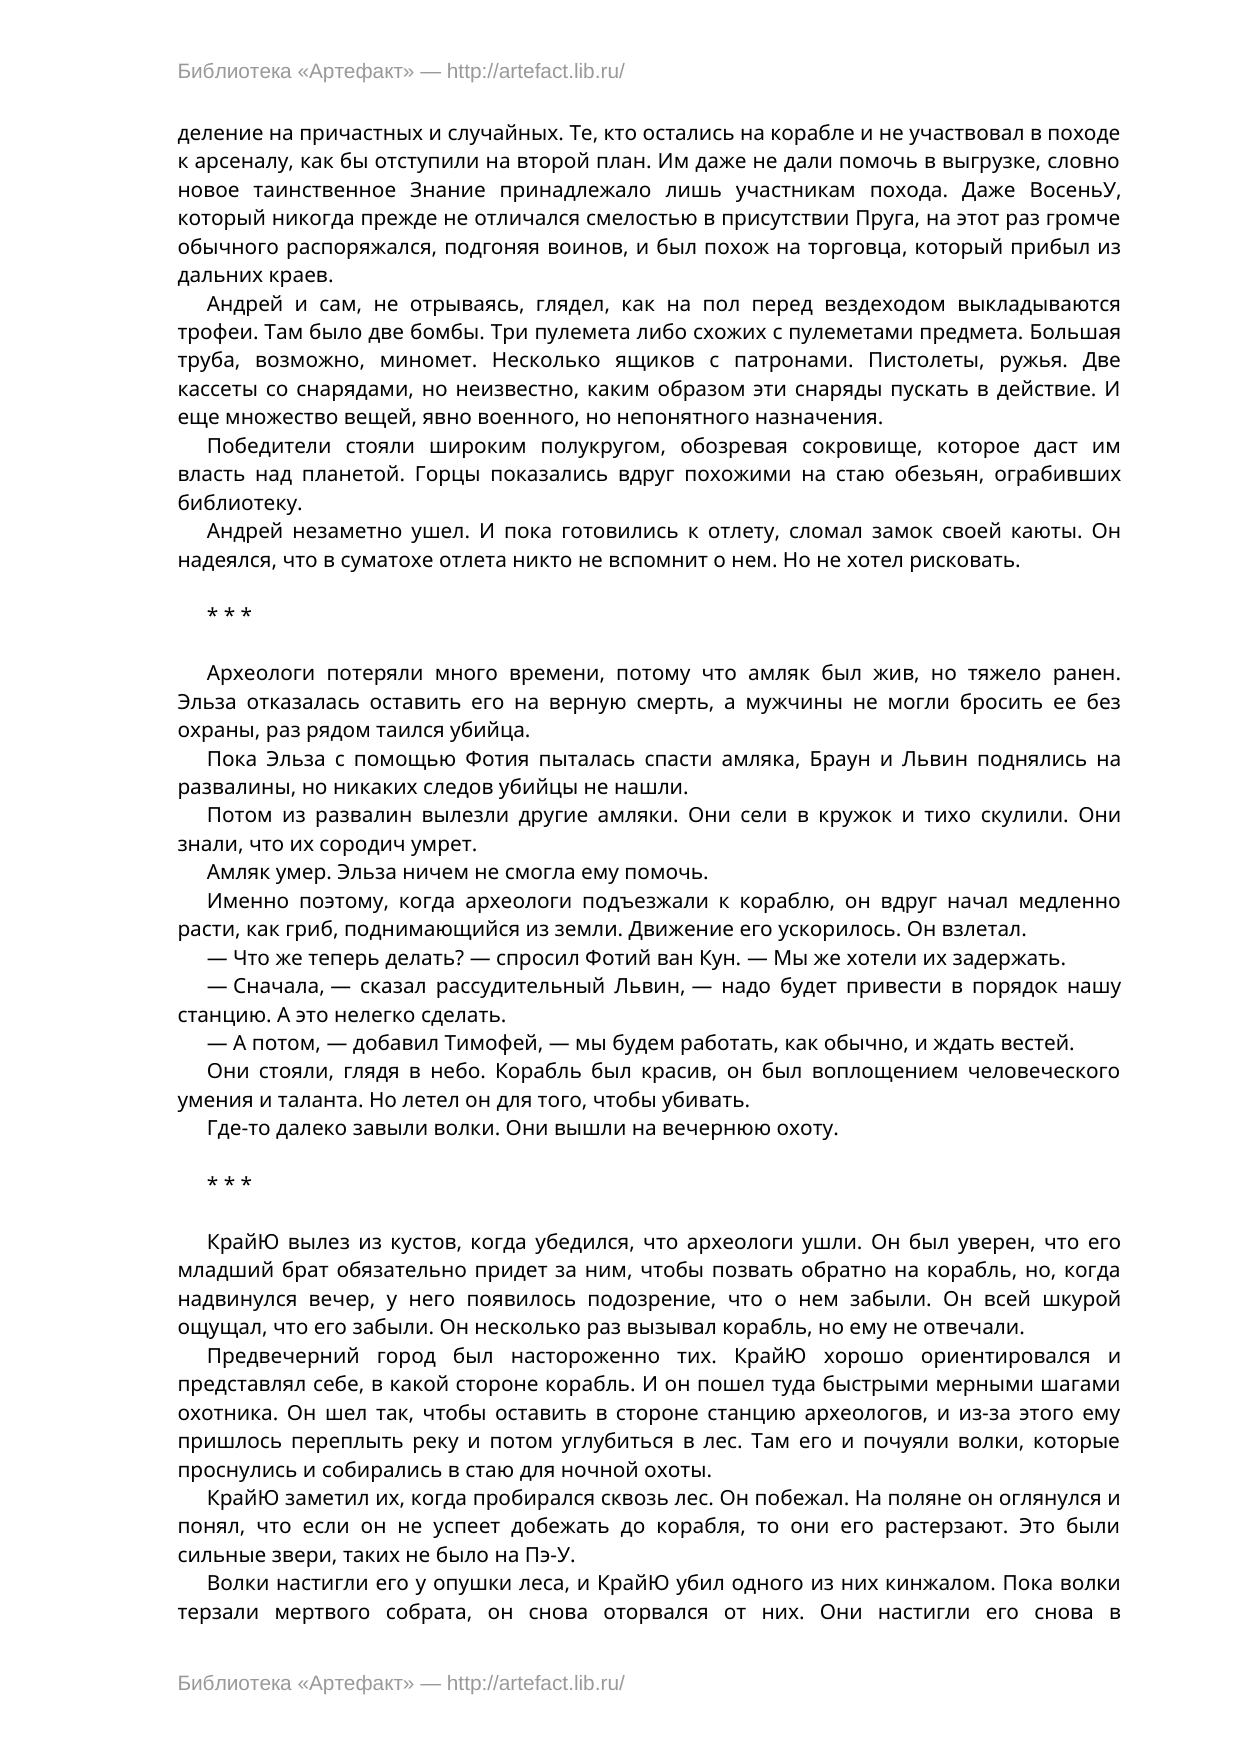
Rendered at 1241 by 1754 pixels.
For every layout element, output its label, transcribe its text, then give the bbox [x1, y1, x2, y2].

text Где-то далеко завыли волки. Они вышли на вечернюю охоту. [177, 1113, 1122, 1142]
text КрайЮ вылез из кустов, когда убедился, что археологи ушли. Он был уверен, что его младший брат обязательно придет за ним, чтобы позвать обратно на корабль, но, когда надвинулся вечер, у него появилось подозрение, что о нем забыли. Он всей шкурой ощущал, что его забыли. Он несколько раз вызывал корабль, но ему не отвечали. [177, 1227, 1122, 1341]
text Именно поэтому, когда археологи подъезжали к кораблю, он вдруг начал медленно расти, как гриб, поднимающийся из земли. Движение его ускорилось. Он взлетал. [177, 886, 1122, 943]
text — Что же теперь делать? — спросил Фотий ван Кун. — Мы же хотели их задержать. [177, 943, 1122, 971]
text Андрей незаметно ушел. И пока готовились к отлету, сломал замок своей каюты. Он надеялся, что в суматохе отлета никто не вспомнит о нем. Но не хотел рисковать. [177, 516, 1122, 573]
text Пока Эльза с помощью Фотия пыталась спасти амляка, Браун и Львин поднялись на развалины, но никаких следов убийцы не нашли. [177, 744, 1122, 801]
text Предвечерний город был настороженно тих. КрайЮ хорошо ориентировался и представлял себе, в какой стороне корабль. И он пошел туда быстрыми мерными шагами охотника. Он шел так, чтобы оставить в стороне станцию археологов, и из-за этого ему пришлось переплыть реку и потом углубиться в лес. Там его и почуяли волки, которые проснулись и собирались в стаю для ночной охоты. [177, 1341, 1122, 1483]
text Амляк умер. Эльза ничем не смогла ему помочь. [177, 857, 1122, 886]
text Андрей и сам, не отрываясь, глядел, как на пол перед вездеходом выкладываются трофеи. Там было две бомбы. Три пулемета либо схожих с пулеметами предмета. Большая труба, возможно, миномет. Несколько ящиков с патронами. Пистолеты, ружья. Две кассеты со снарядами, но неизвестно, каким образом эти снаряды пускать в действие. И еще множество вещей, явно военного, но непонятного назначения. [177, 289, 1122, 431]
subtitle * * * [177, 1170, 1122, 1199]
text Победители стояли широким полукругом, обозревая сокровище, которое даст им власть над планетой. Горцы показались вдруг похожими на стаю обезьян, ограбивших библиотеку. [177, 431, 1122, 516]
subtitle * * * [177, 602, 1122, 630]
text Потом из развалин вылезли другие амляки. Они сели в кружок и тихо скулили. Они знали, что их сородич умрет. [177, 801, 1122, 857]
text Археологи потеряли много времени, потому что амляк был жив, но тяжело ранен. Эльза отказалась оставить его на верную смерть, а мужчины не могли бросить ее без охраны, раз рядом таился убийца. [177, 658, 1122, 744]
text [177, 118, 1122, 289]
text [177, 1568, 1122, 1625]
text — Сначала, — сказал рассудительный Львин, — надо будет привести в порядок нашу станцию. А это нелегко сделать. [177, 971, 1122, 1028]
text — А потом, — добавил Тимофей, — мы будем работать, как обычно, и ждать вестей. [177, 1028, 1122, 1057]
text Они стояли, глядя в небо. Корабль был красив, он был воплощением человеческого умения и таланта. Но летел он для того, чтобы убивать. [177, 1057, 1122, 1113]
text КрайЮ заметил их, когда пробирался сквозь лес. Он побежал. На поляне он оглянулся и понял, что если он не успеет добежать до корабля, то они его растерзают. Это были сильные звери, таких не было на Пэ-У. [177, 1483, 1122, 1568]
